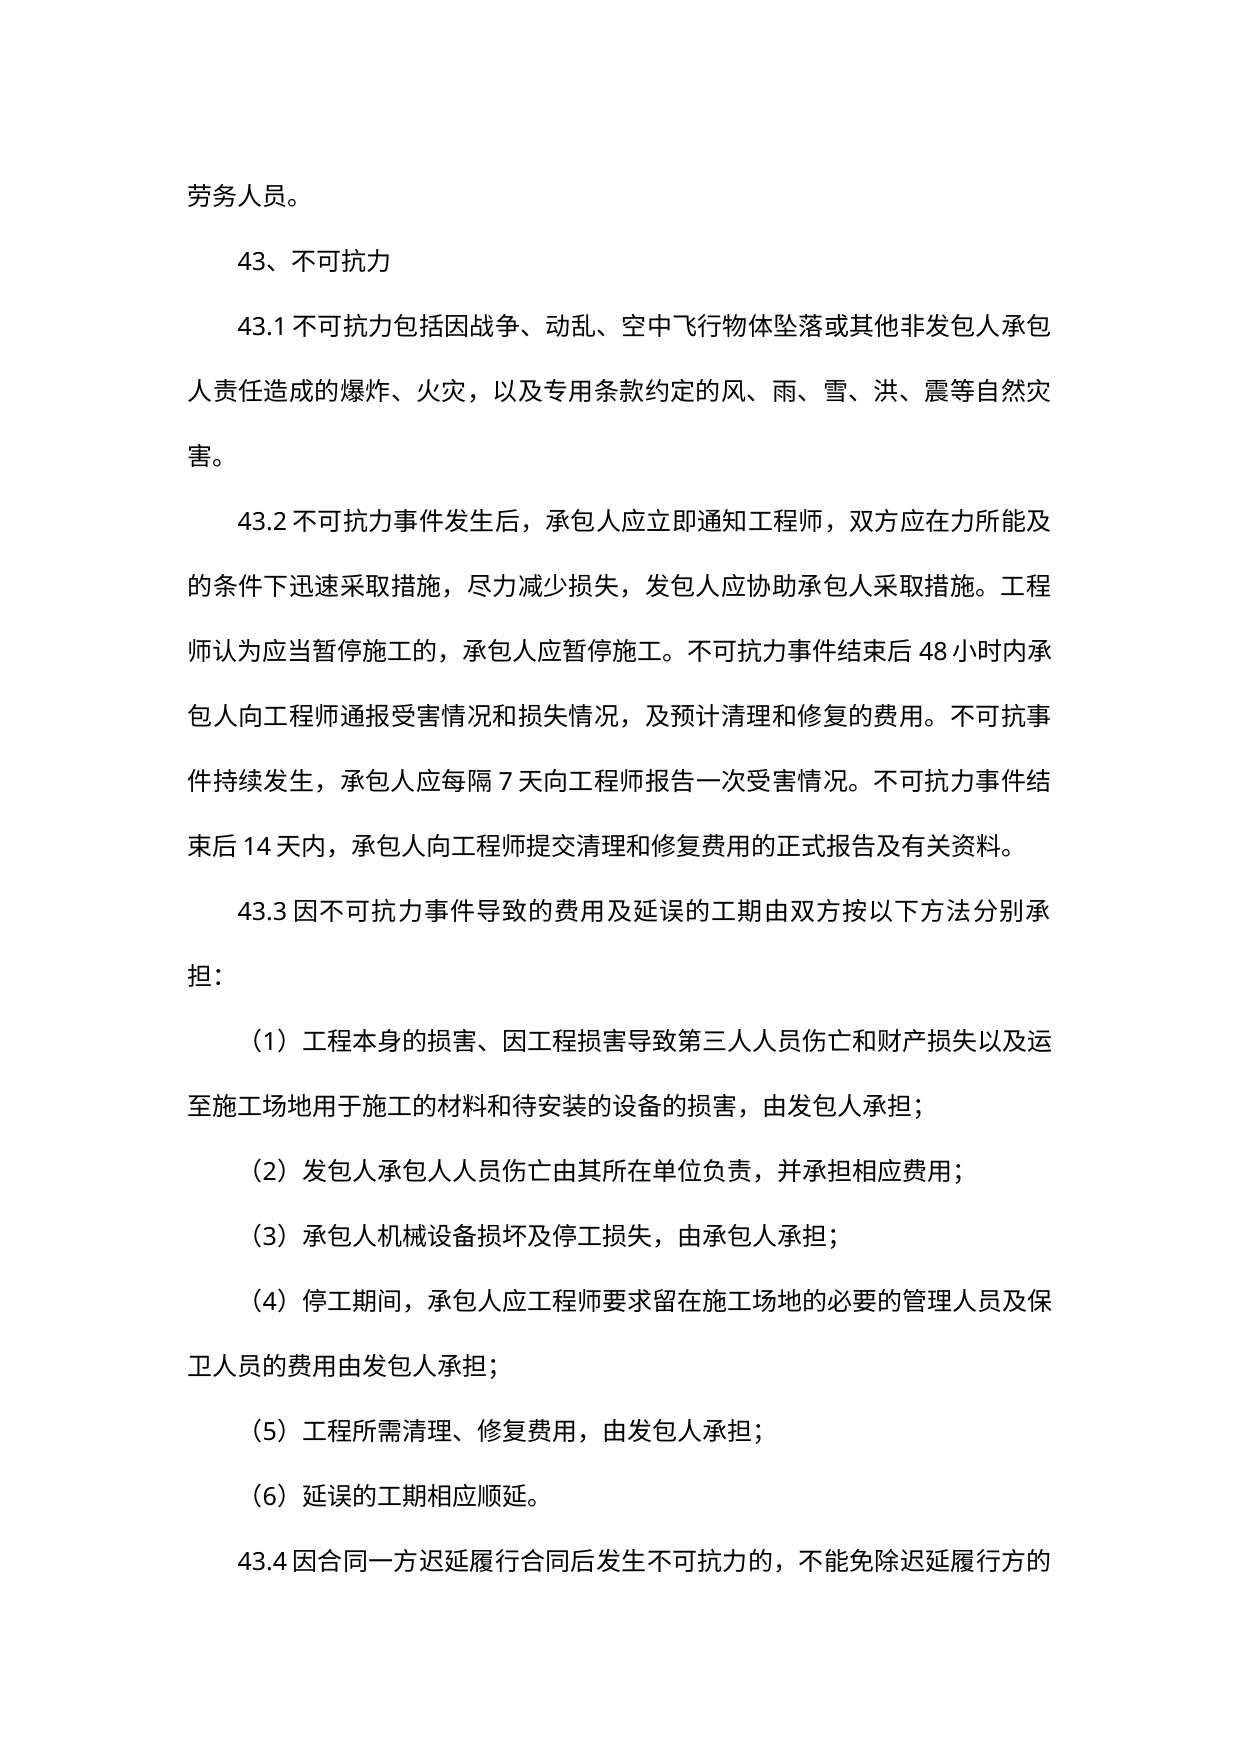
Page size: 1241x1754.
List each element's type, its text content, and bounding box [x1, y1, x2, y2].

text 43.3因不可抗力事件导致的费用及延误的工期由双方按以下方法分别承担： [187, 877, 1053, 1007]
text （2）发包人承包人人员伤亡由其所在单位负责，并承担相应费用； [187, 1137, 1053, 1202]
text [187, 1527, 1053, 1592]
text 43、不可抗力 [187, 227, 1053, 292]
text 43.1不可抗力包括因战争、动乱、空中飞行物体坠落或其他非发包人承包人责任造成的爆炸、火灾，以及专用条款约定的风、雨、雪、洪、震等自然灾害。 [187, 292, 1053, 487]
text （1）工程本身的损害、因工程损害导致第三人人员伤亡和财产损失以及运至施工场地用于施工的材料和待安装的设备的损害，由发包人承担； [187, 1007, 1053, 1137]
text 43.2不可抗力事件发生后，承包人应立即通知工程师，双方应在力所能及的条件下迅速采取措施，尽力减少损失，发包人应协助承包人采取措施。工程师认为应当暂停施工的，承包人应暂停施工。不可抗力事件结束后48小时内承包人向工程师通报受害情况和损失情况，及预计清理和修复的费用。不可抗事件持续发生，承包人应每隔7天向工程师报告一次受害情况。不可抗力事件结束后14天内，承包人向工程师提交清理和修复费用的正式报告及有关资料。 [187, 487, 1053, 877]
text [187, 162, 1053, 227]
text （4）停工期间，承包人应工程师要求留在施工场地的必要的管理人员及保卫人员的费用由发包人承担； [187, 1267, 1053, 1397]
text （5）工程所需清理、修复费用，由发包人承担； [187, 1397, 1053, 1462]
text （6）延误的工期相应顺延。 [187, 1462, 1053, 1527]
text （3）承包人机械设备损坏及停工损失，由承包人承担； [187, 1202, 1053, 1267]
